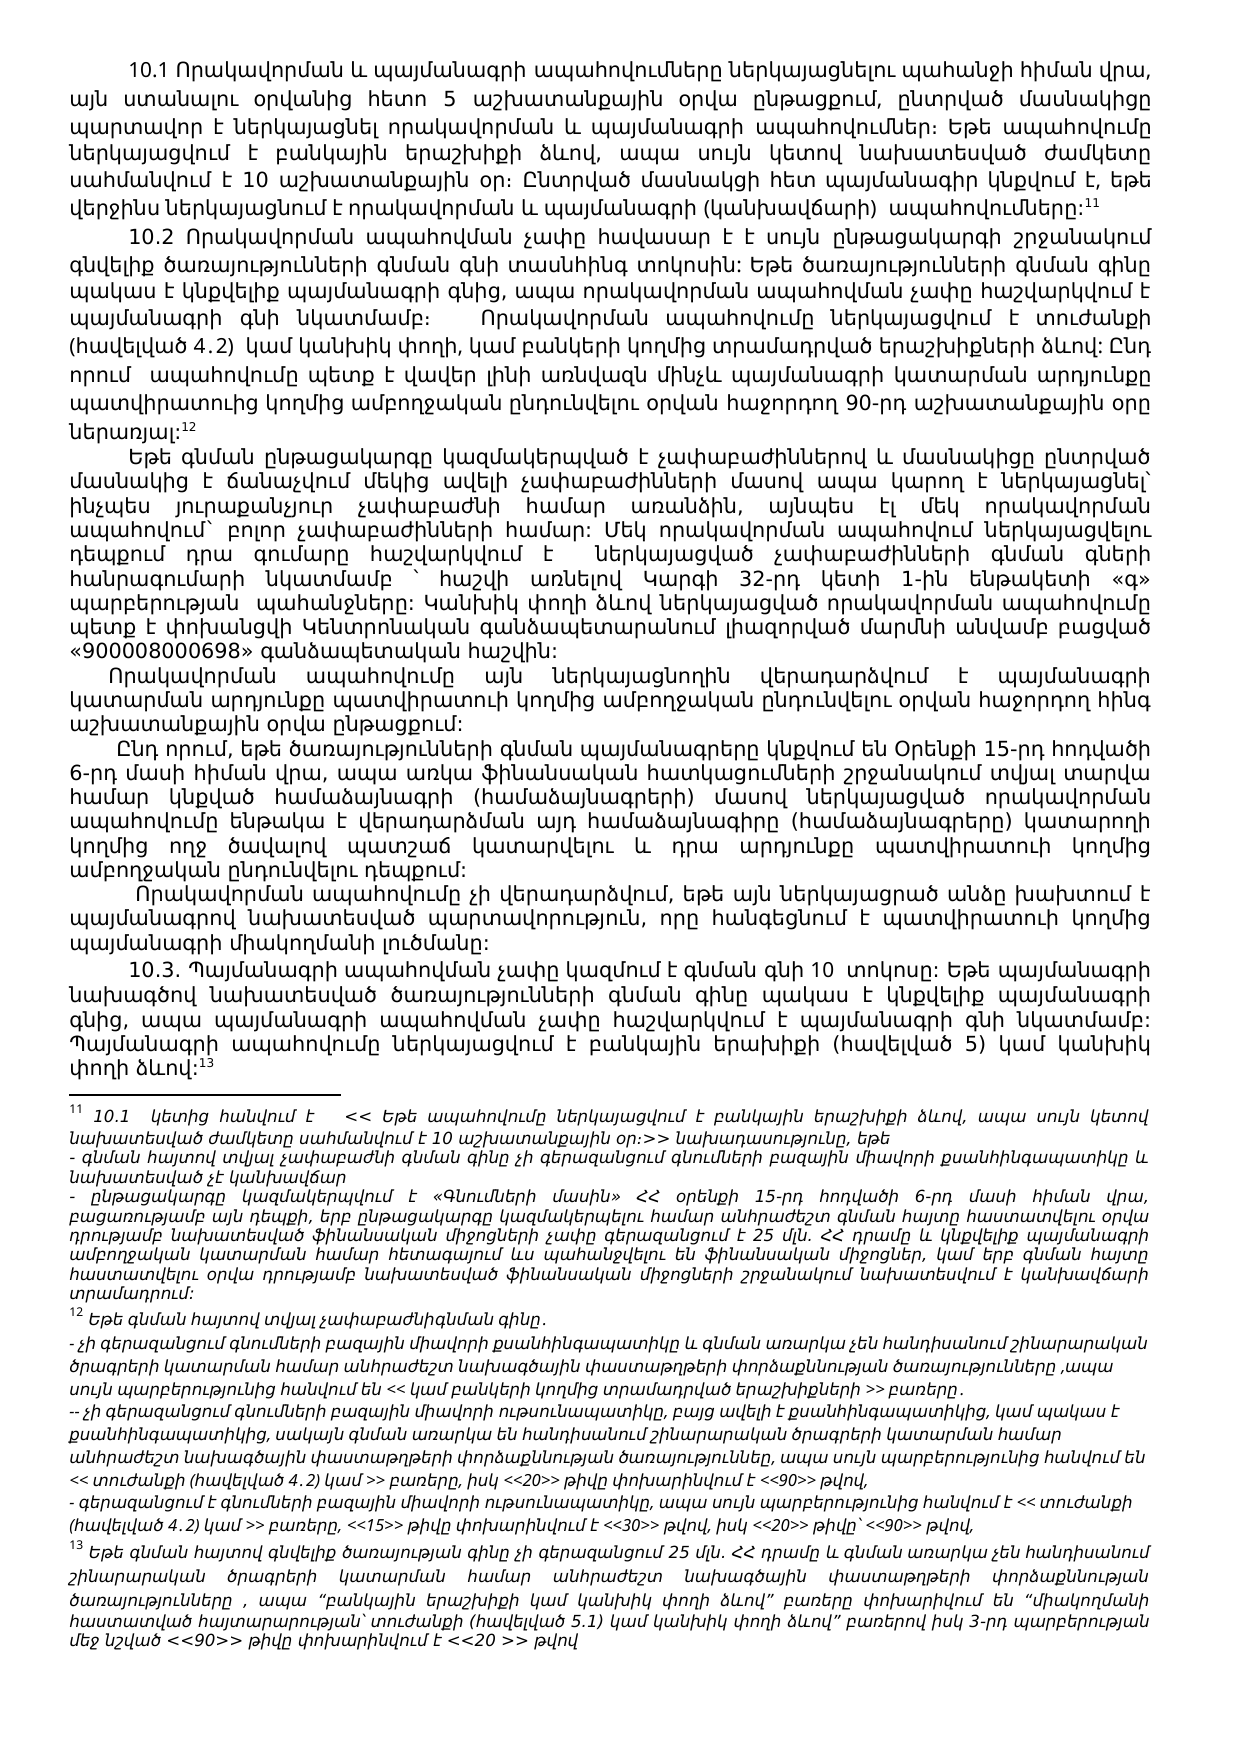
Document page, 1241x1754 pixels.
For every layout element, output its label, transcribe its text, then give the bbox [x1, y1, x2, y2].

text Որակավորման ապահովումը չի վերադարձվում, եթե այն ներկայացրած անձը խախտում է պայմանագրով նախատեսված պարտավորություն, որը հանգեցնում է պատվիրատուի կողմից պայմանագրի միակողմանի լուծմանը: [69, 882, 1152, 955]
text 10.2 Որակավորման ապահովման չափը հավասար է է սույն ընթացակարգի շրջանակում գնվելիք ծառայությունների գնման գնի տասնհինգ տոկոսին: Եթե ծառայությունների գնման գինը պակաս է կնքվելիք պայմանագրի գնից, ապա որակավորման ապահովման չափը հաշվարկվում է պայմանագրի գնի նկատմամբ։ Որակավորման ապահովումը ներկայացվում է տուժանքի (հավելված 4․2) կամ կանխիկ փողի, կամ բանկերի կողմից տրամադրված երաշխիքների ձևով: Ընդ որում ապահովումը պետք է վավեր լինի առնվազն մինչև պայմանագրի կատարման արդյունքը պատվիրատուից կողմից ամբողջական ընդունվելու օրվան հաջորդող 90-րդ աշխատանքային օրը ներառյալ: [69, 222, 1152, 445]
text Որակավորման ապահովումը այն ներկայացնողին վերադարձվում է պայմանագրի կատարման արդյունքը պատվիրատուի կողմից ամբողջական ընդունվելու օրվան հաջորդող հինգ աշխատանքային օրվա ընթացքում: [69, 664, 1152, 737]
text 10.1 Որակավորման և պայմանագրի ապահովումները ներկայացնելու պահանջի հիման վրա, այն ստանալու օրվանից հետո 5 աշխատանքային օրվա ընթացքում, ընտրված մասնակիցը պարտավոր է ներկայացնել որակավորման և պայմանագրի ապահովումներ։ Եթե ապահովումը ներկայացվում է բանկային երաշխիքի ձևով, ապա սույն կետով նախատեսված ժամկետը սահմանվում է 10 աշխատանքային օր։ Ընտրված մասնակցի հետ պայմանագիր կնքվում է, եթե վերջինս ներկայացնում է որակավորման և պայմանագրի (կանխավճարի) ապահովումները: [69, 56, 1152, 222]
text Եթե գնման ընթացակարգը կազմակերպված է չափաբաժիններով և մասնակիցը ընտրված մասնակից է ճանաչվում մեկից ավելի չափաբաժինների մասով ապա կարող է ներկայացնել՝ ինչպես յուրաքանչյուր չափաբաժնի համար առանձին, այնպես էլ մեկ որակավորման ապահովում` բոլոր չափաբաժինների համար: Մեկ որակավորման ապահովում ներկայացվելու դեպքում դրա գումարը հաշվարկվում է ներկայացված չափաբաժինների գնման գների հանրագումարի նկատմամբ ՝ հաշվի առնելով Կարգի 32-րդ կետի 1-ին ենթակետի «գ» պարբերության պահանջները: Կանխիկ փողի ձևով ներկայացված որակավորման ապահովումը պետք է փոխանցվի Կենտրոնական գանձապետարանում լիազորված մարմնի անվամբ բացված «900008000698» գանձապետական հաշվին: [69, 445, 1152, 664]
text 10.3. Պայմանագրի ապահովման չափը կազմում է գնման գնի 10 տոկոսը: Եթե պայմանագրի նախագծով նախատեսված ծառայությունների գնման գինը պակաս է կնքվելիք պայմանագրի գնից, ապա պայմանագրի ապահովման չափը հաշվարկվում է պայմանագրի գնի նկատմամբ: Պայմանագրի ապահովումը ներկայացվում է բանկային երախիքի (հավելված 5) կամ կանխիկ փողի ձևով: [69, 955, 1152, 1081]
text Ընդ որում, եթե ծառայությունների գնման պայմանագրերը կնքվում են Օրենքի 15-րդ հոդվածի 6-րդ մասի հիման վրա, ապա առկա ֆինանսական հատկացումների շրջանակում տվյալ տարվա համար կնքված համաձայնագրի (համաձայնագրերի) մասով ներկայացված որակավորման ապահովումը ենթակա է վերադարձման այդ համաձայնագիրը (համաձայնագրերը) կատարողի կողմից ողջ ծավալով պատշաճ կատարվելու և դրա արդյունքը պատվիրատուի կողմից ամբողջական ընդունվելու դեպքում: [69, 737, 1152, 882]
